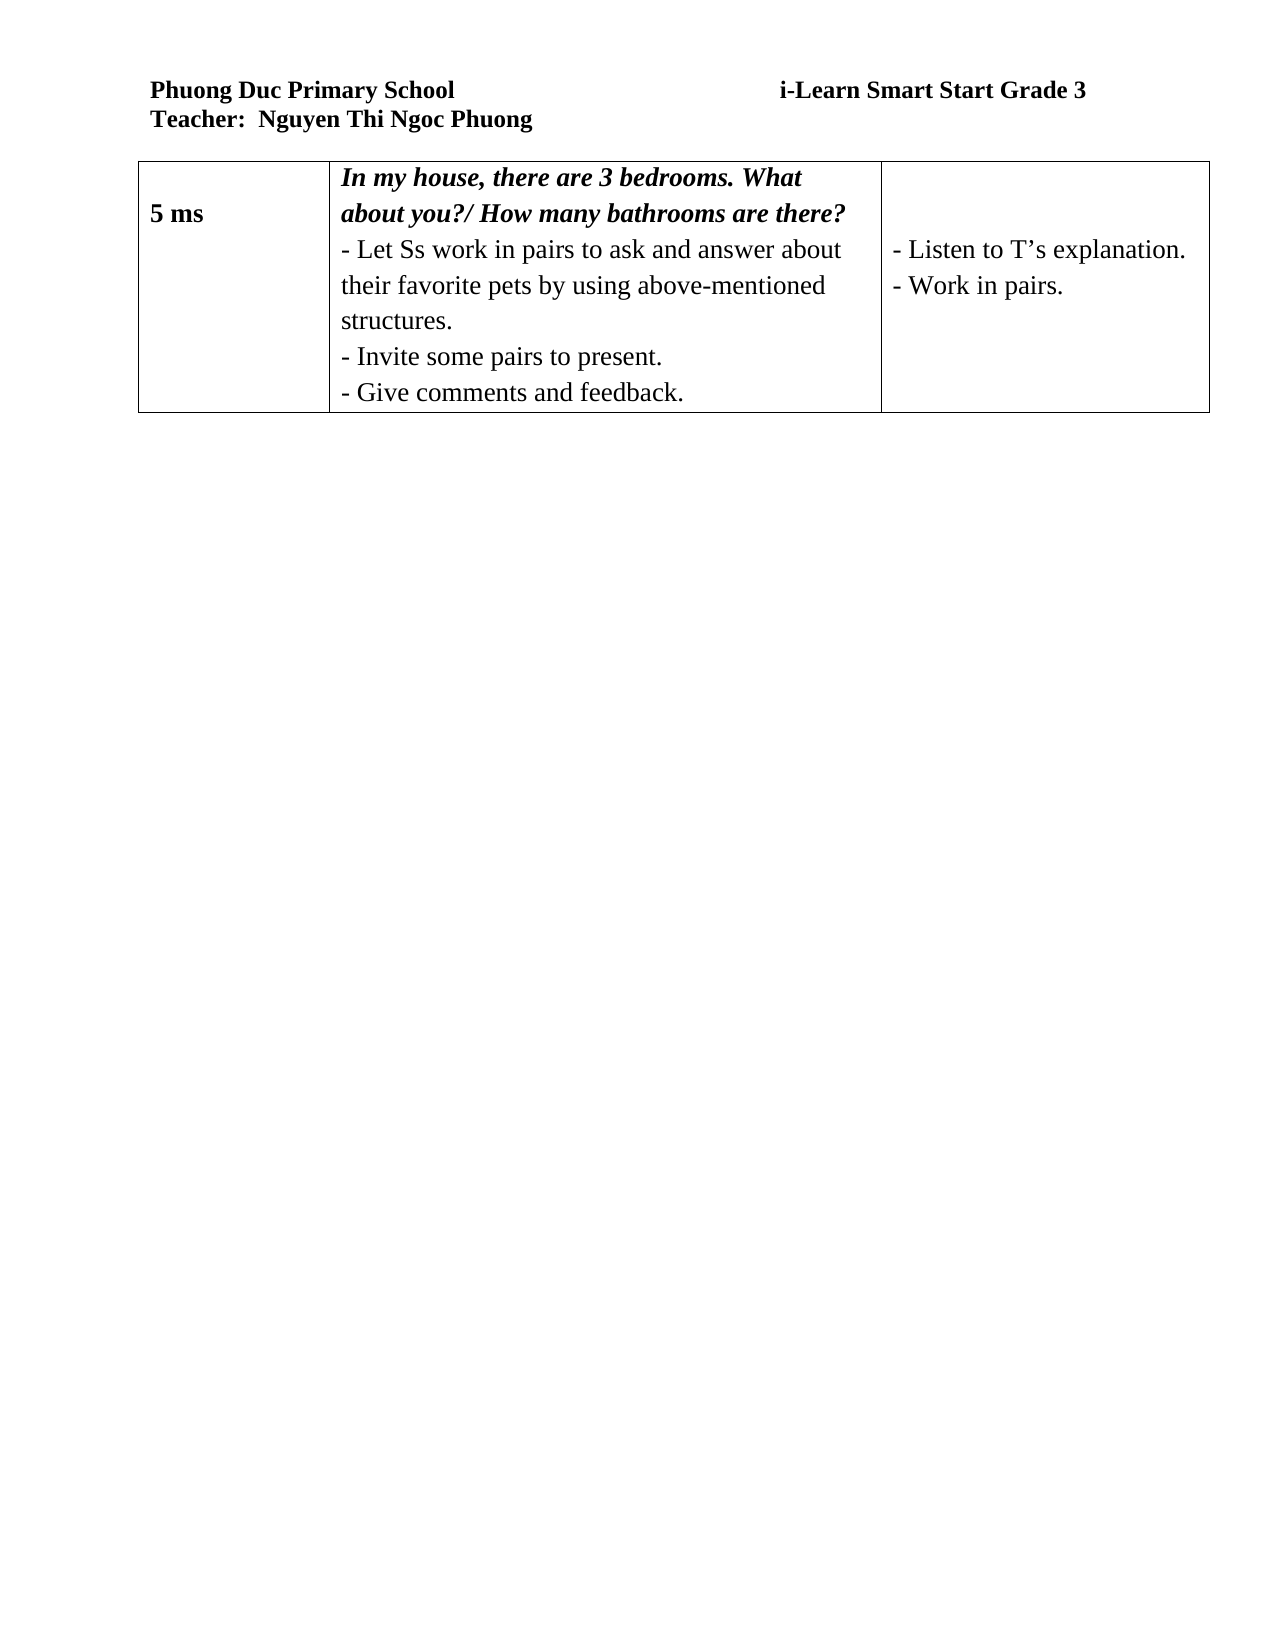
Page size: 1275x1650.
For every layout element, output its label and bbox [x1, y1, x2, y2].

table_cell [882, 162, 1209, 412]
table_cell [330, 162, 881, 412]
table_cell [139, 162, 329, 412]
